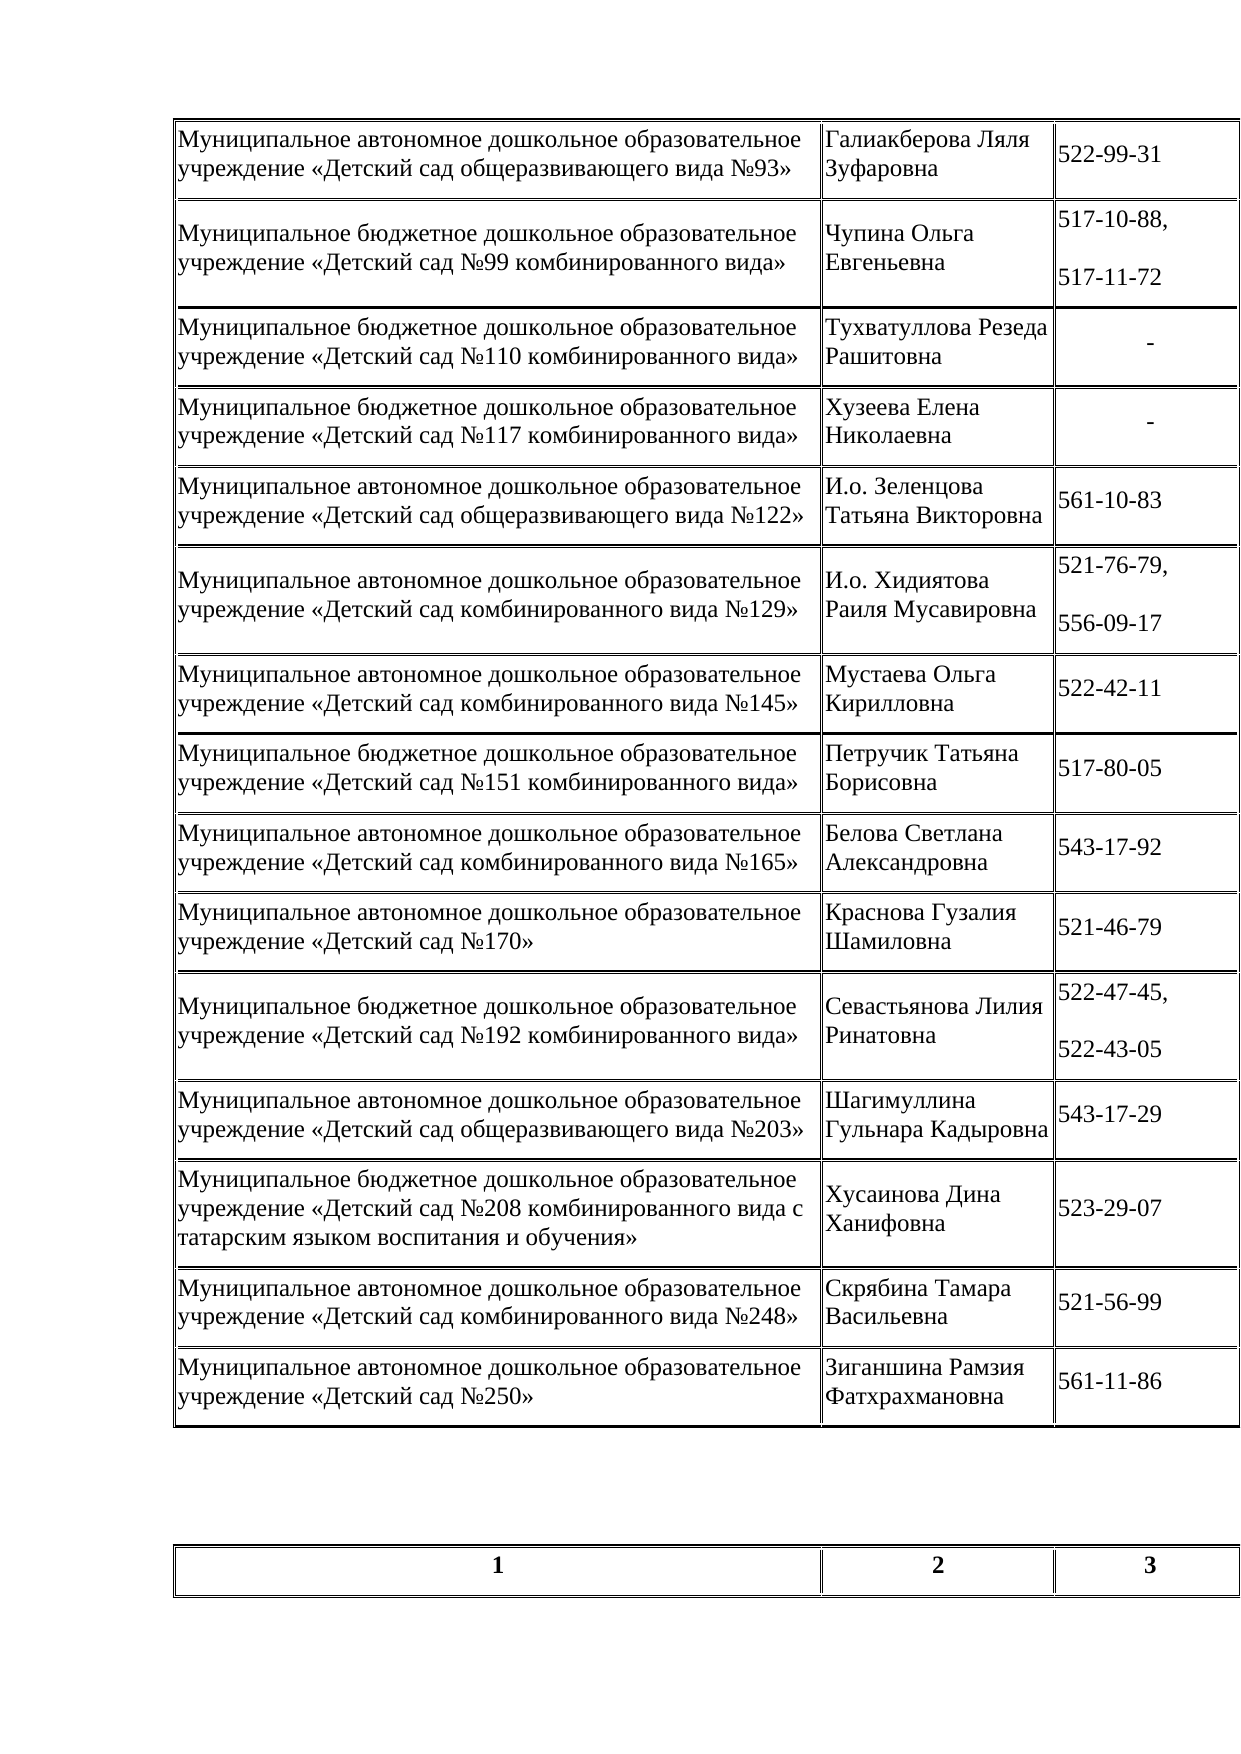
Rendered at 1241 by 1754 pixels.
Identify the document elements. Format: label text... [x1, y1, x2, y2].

table_cell Муниципальное автономное дошкольное образовательное учреждение «Детский сад комбинированного вида №248» [176, 1266, 820, 1346]
table_cell 521-46-79 [1055, 891, 1240, 970]
table_cell Муниципальное автономное дошкольное образовательное учреждение «Детский сад общеразвивающего вида №122» [174, 465, 822, 544]
table_cell 517-10-88, 517-11-72 [1056, 198, 1239, 306]
table_cell Петручик Татьяна Борисовна [823, 735, 1053, 811]
table_header 2 [822, 1548, 1054, 1595]
table_header 1 [176, 1548, 822, 1595]
table_cell - [1056, 306, 1239, 385]
table_cell 522-99-31 [1055, 122, 1239, 197]
table_cell Муниципальное автономное дошкольное образовательное учреждение «Детский сад комбинированного вида №129» [176, 544, 820, 653]
table_cell Шагимуллина Гульнара Кадыровна [823, 1082, 1053, 1158]
table_cell 522-42-11 [1055, 653, 1240, 732]
table_cell Тухватуллова Резеда Рашитовна [823, 309, 1053, 385]
table_cell Зиганшина Рамзия Фатхрахмановна [822, 1349, 1054, 1425]
table_cell Муниципальное автономное дошкольное образовательное учреждение «Детский сад №170» [174, 891, 822, 970]
table_cell Севастьянова Лилия Ринатовна [823, 974, 1053, 1079]
table_cell Белова Светлана Александровна [823, 815, 1053, 891]
table_cell Муниципальное бюджетное дошкольное образовательное учреждение «Детский сад №151 комбинированного вида» [176, 732, 820, 811]
table_cell Муниципальное автономное дошкольное образовательное учреждение «Детский сад общеразвивающего вида №203» [174, 1079, 822, 1158]
table_cell Хузеева Елена Николаевна [823, 389, 1053, 465]
table_cell Мустаева Ольга Кирилловна [823, 656, 1053, 732]
table_cell 543-17-92 [1056, 811, 1239, 891]
table_cell Чупина Ольга Евгеньевна [823, 201, 1053, 306]
table_cell 521-76-79, 556-09-17 [1056, 544, 1239, 653]
table_header 3 [1055, 1548, 1239, 1595]
table_cell Муниципальное бюджетное дошкольное образовательное учреждение «Детский сад №117 комбинированного вида» [176, 385, 820, 465]
table_cell Краснова Гузалия Шамиловна [823, 894, 1053, 970]
table_cell Муниципальное бюджетное дошкольное образовательное учреждение «Детский сад №110 комбинированного вида» [176, 306, 820, 385]
table_cell Муниципальное автономное дошкольное образовательное учреждение «Детский сад комбинированного вида №145» [174, 653, 822, 732]
table_cell Муниципальное автономное дошкольное образовательное учреждение «Детский сад №250» [174, 1346, 822, 1425]
table_cell Хусаинова Дина Ханифовна [823, 1162, 1053, 1266]
table_cell 561-10-83 [1055, 465, 1240, 544]
table_cell Муниципальное бюджетное дошкольное образовательное учреждение «Детский сад №208 комбинированного вида с татарским языком воспитания и обучения» [176, 1158, 820, 1266]
table_cell И.о. Зеленцова Татьяна Викторовна [823, 468, 1053, 544]
table_cell Муниципальное автономное дошкольное образовательное учреждение «Детский сад комбинированного вида №165» [176, 811, 820, 891]
table_cell Скрябина Тамара Васильевна [823, 1270, 1053, 1346]
table_cell 517-80-05 [1056, 732, 1239, 811]
table_cell Муниципальное автономное дошкольное образовательное учреждение «Детский сад общеразвивающего вида №93» [176, 122, 822, 197]
table_cell - [1056, 385, 1239, 465]
table_cell Муниципальное бюджетное дошкольное образовательное учреждение «Детский сад №99 комбинированного вида» [176, 198, 820, 306]
table_cell Муниципальное бюджетное дошкольное образовательное учреждение «Детский сад №192 комбинированного вида» [176, 970, 820, 1079]
table_cell 543-17-29 [1055, 1079, 1240, 1158]
table_cell 522-47-45, 522-43-05 [1056, 970, 1239, 1079]
table_cell И.о. Хидиятова Раиля Мусавировна [823, 548, 1053, 653]
table_cell 521-56-99 [1056, 1266, 1239, 1346]
table_cell 523-29-07 [1056, 1158, 1239, 1266]
table_cell Галиакберова Ляля Зуфаровна [822, 122, 1054, 197]
table_cell 561-11-86 [1055, 1346, 1240, 1425]
